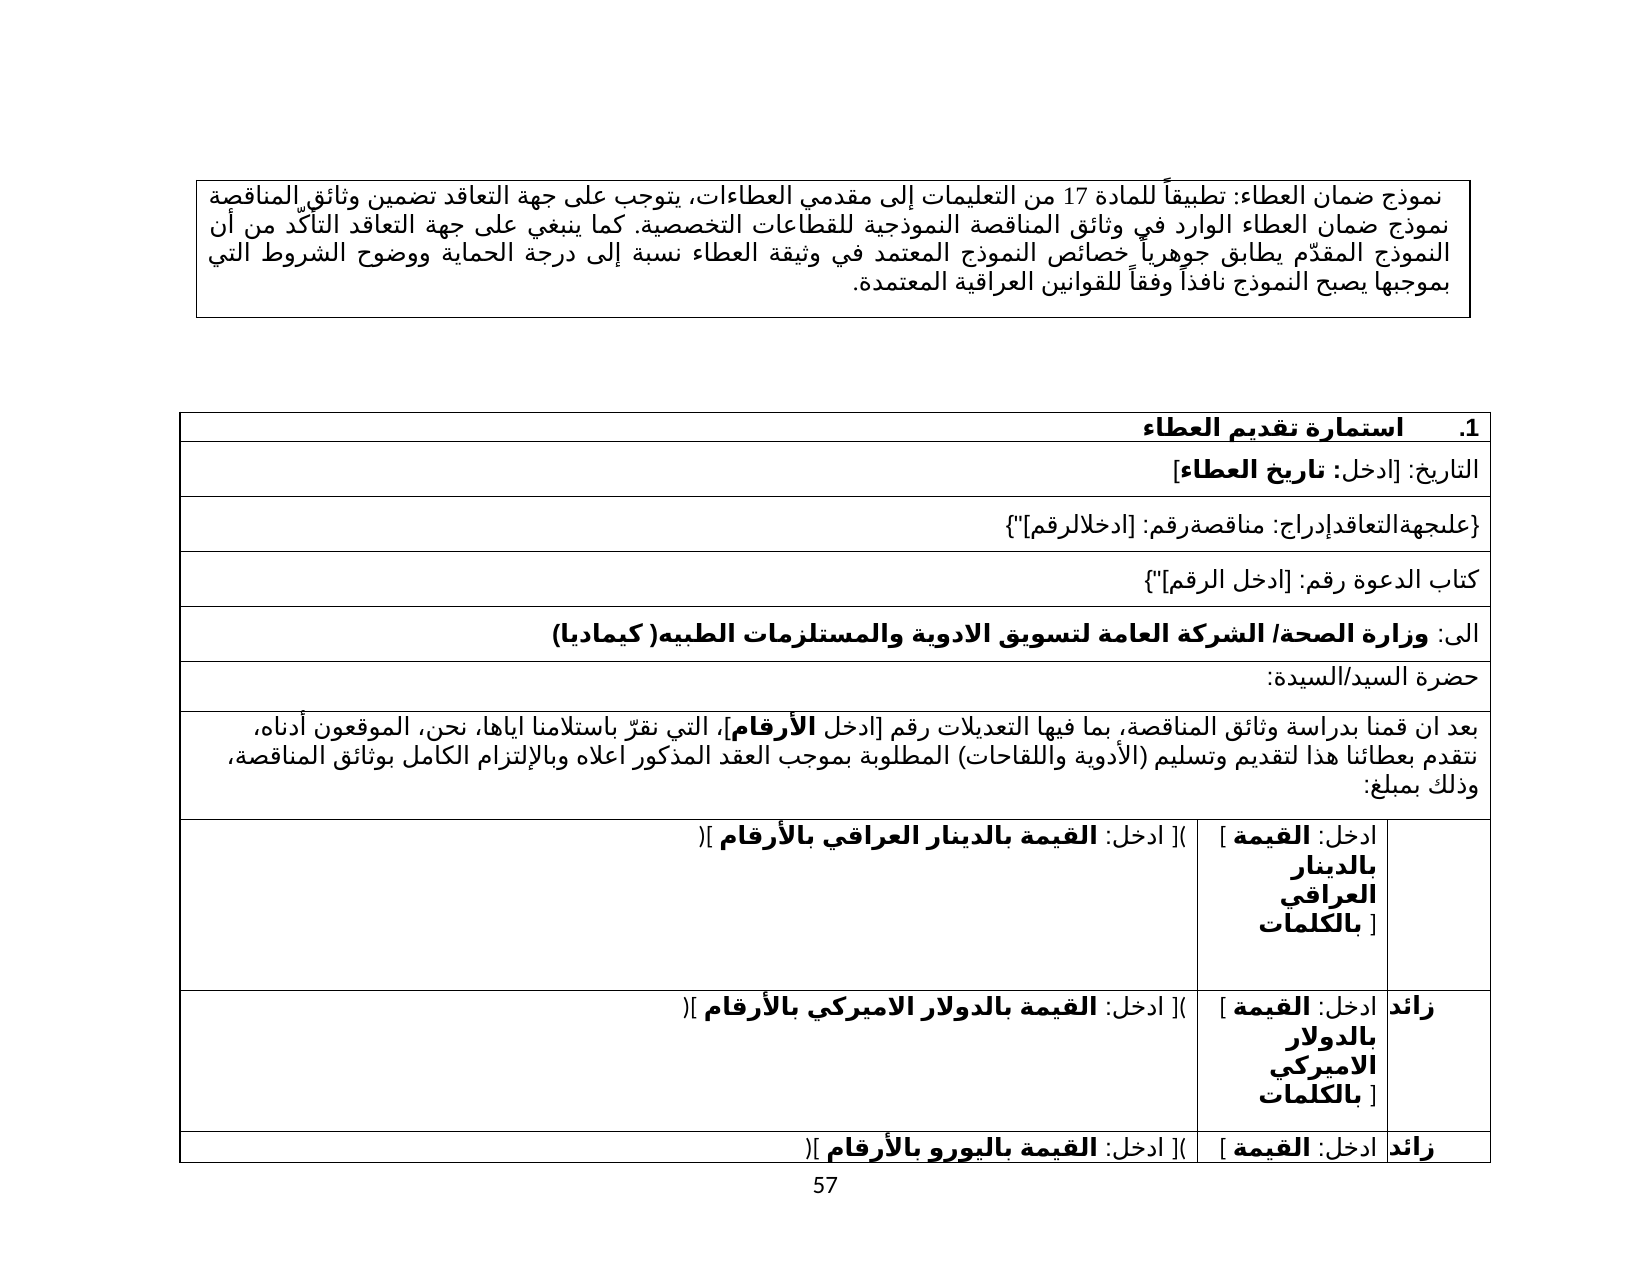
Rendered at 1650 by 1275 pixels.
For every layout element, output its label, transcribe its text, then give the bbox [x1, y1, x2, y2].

table_cell زائد [1388, 991, 1490, 1131]
table_header 1. استمارة تقديم العطاء [181, 413, 1490, 441]
table_cell {علىجهةالتعاقدإدراج: مناقصةرقم: [ادخلالرقم]"} [181, 497, 1490, 551]
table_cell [197, 181, 1469, 317]
table_cell [ ادخل: القيمة بالدينار العراقي بالكلمات ] [1198, 820, 1387, 990]
table_cell )[ ادخل: القيمة بالدولار الاميركي بالأرقام ]( [181, 991, 1197, 1131]
table_cell [1388, 820, 1490, 990]
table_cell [181, 1132, 1197, 1162]
table_cell [ ادخل: القيمة بالدولار الاميركي بالكلمات ] [1198, 991, 1387, 1131]
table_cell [1198, 1132, 1387, 1162]
table_cell كتاب الدعوة رقم: [ادخل الرقم]"} [181, 552, 1490, 606]
table_cell حضرة السيد/السيدة: [181, 662, 1490, 711]
table_cell الى: وزارة الصحة/ الشركة العامة لتسويق الادوية والمستلزمات الطبيه( كيماديا) [181, 607, 1490, 661]
table_cell )[ ادخل: القيمة بالدينار العراقي بالأرقام ]( [181, 820, 1197, 990]
table_cell التاريخ: [ادخل: تاريخ العطاء] [181, 442, 1490, 496]
table_cell زائد [1388, 1132, 1490, 1162]
table_cell بعد ان قمنا بدراسة وثائق المناقصة، بما فيها التعديلات رقم [ادخل الأرقام]، التي نقرّ باستلامنا اياها، نحن، الموقعون أدناه، نتقدم بعطائنا هذا لتقديم وتسليم (الأدوية واللقاحات) المطلوبة بموجب العقد المذكور اعلاه وبالإلتزام الكامل بوثائق المناقصة، وذلك بمبلغ: [181, 712, 1490, 819]
